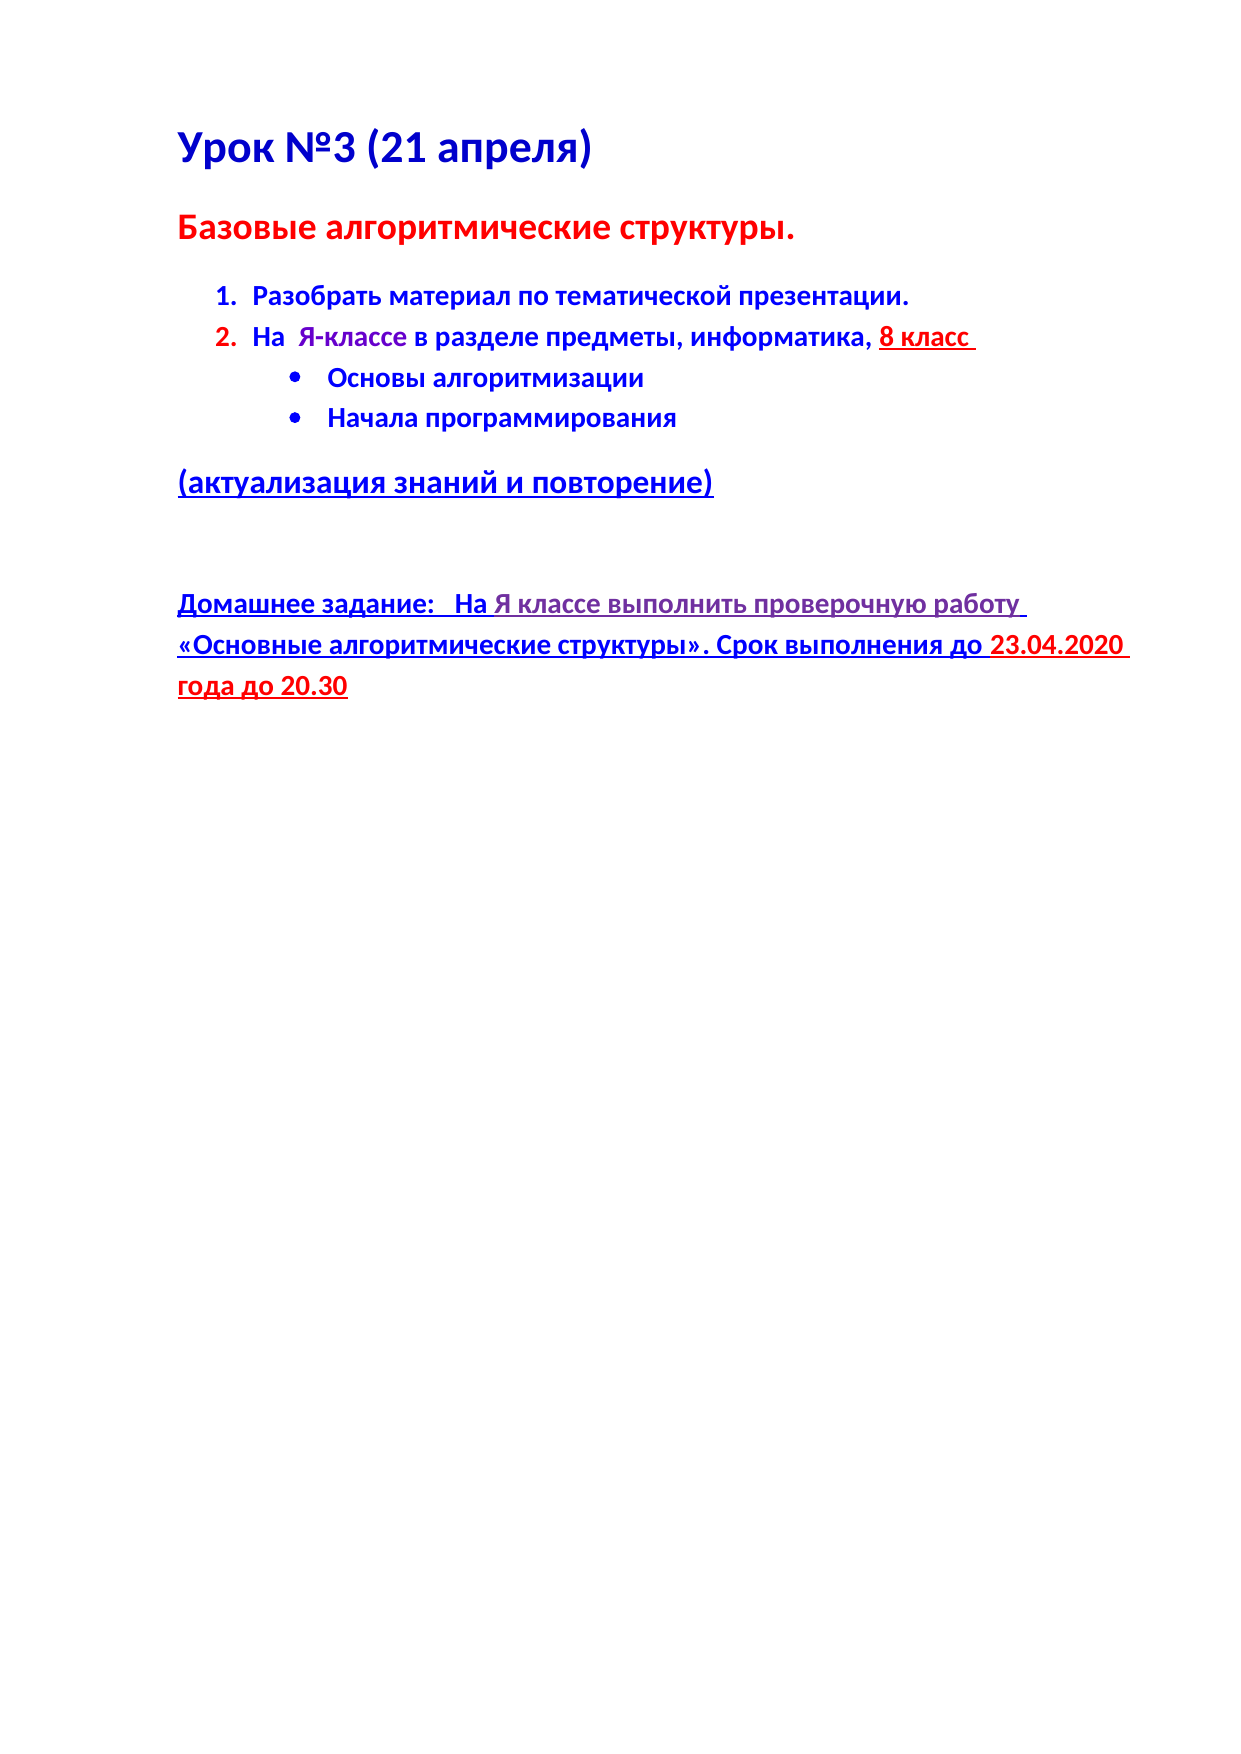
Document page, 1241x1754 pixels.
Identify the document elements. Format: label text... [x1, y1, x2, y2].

text Базовые алгоритмические структуры. [177, 203, 1152, 249]
list Основы алгоритмизации [290, 359, 1152, 394]
text (актуализация знаний и повторение) [177, 461, 1152, 502]
text Урок №3 (21 апреля) [177, 118, 1152, 174]
list Начала программирования [290, 399, 1152, 435]
list Разобрать материал по тематической презентации. [215, 277, 1152, 312]
list На Я-классе в разделе предметы, информатика, 8 класс [215, 318, 1152, 353]
text Домашнее задание: На Я классе выполнить проверочную работу «Основные алгоритмические структуры». Срок выполнения до 23.04.2020 года до 20.30 [177, 585, 1152, 702]
